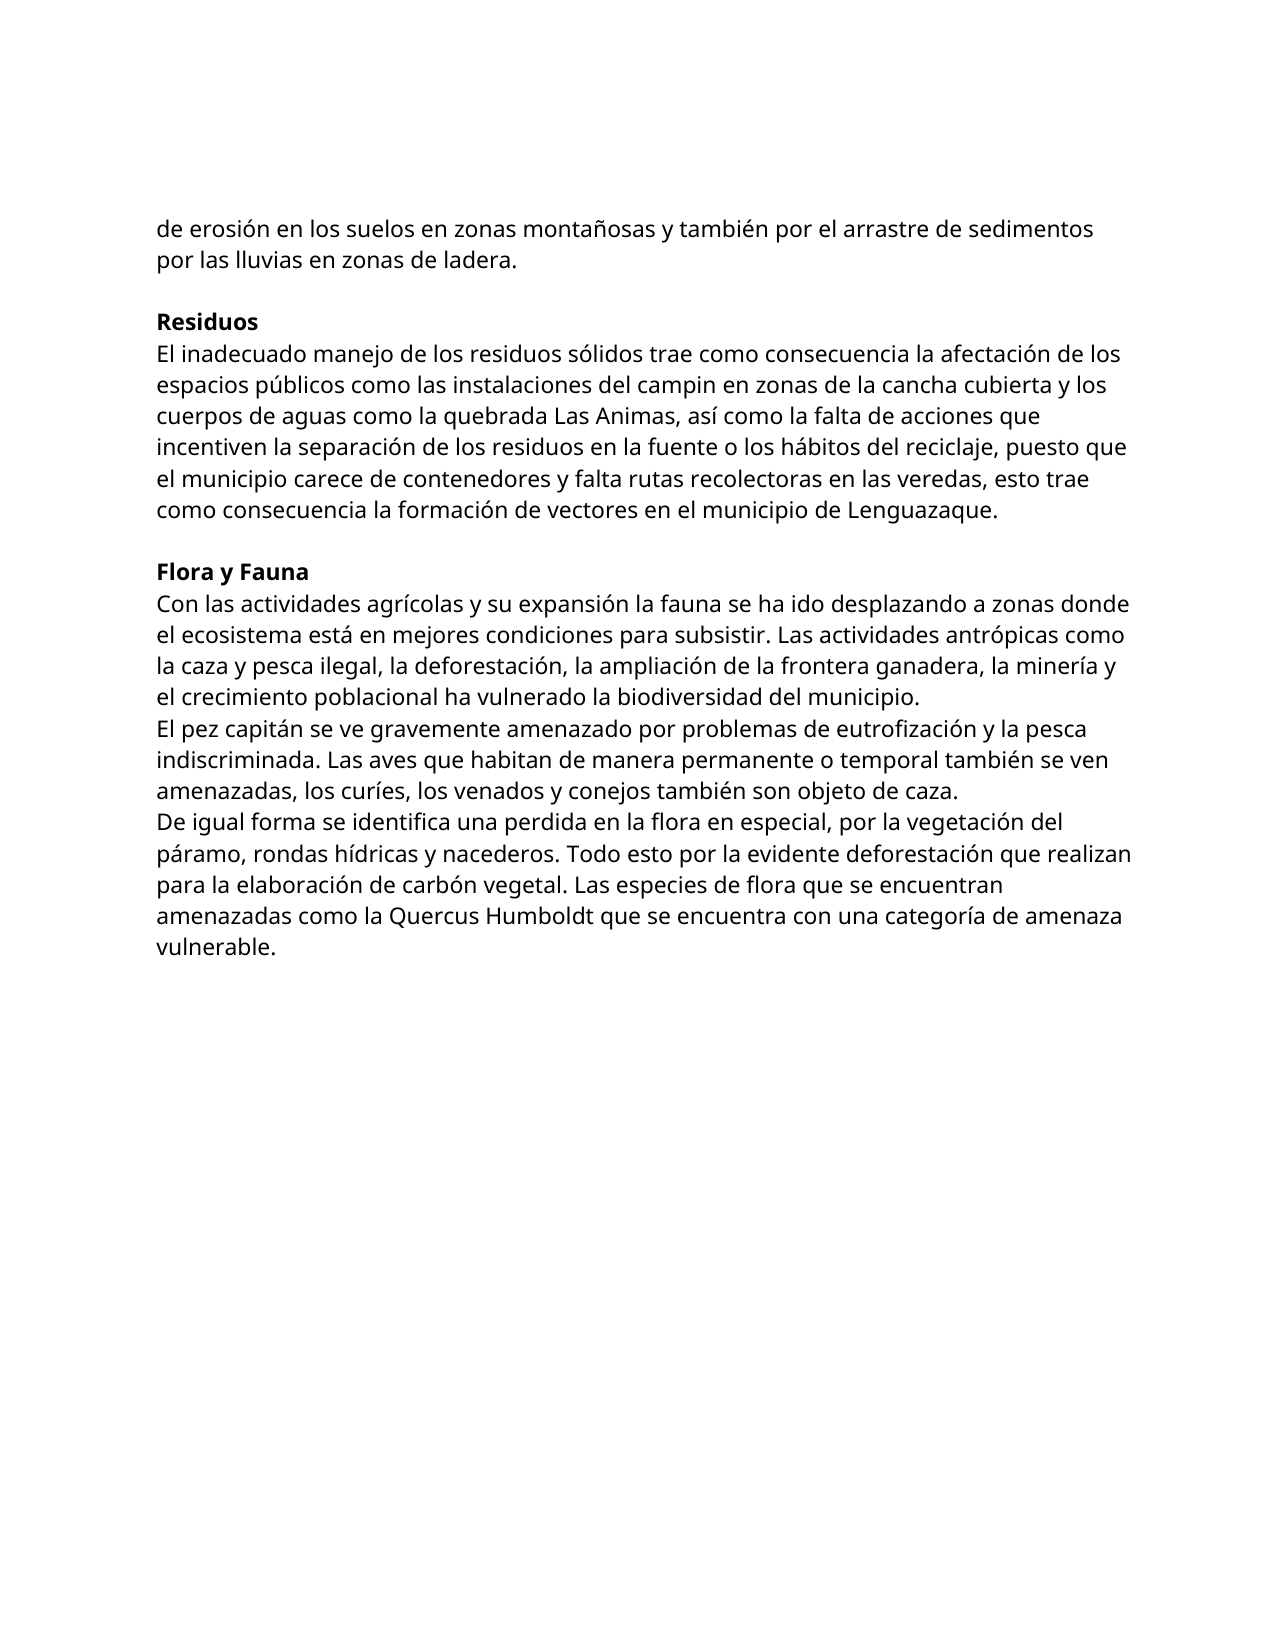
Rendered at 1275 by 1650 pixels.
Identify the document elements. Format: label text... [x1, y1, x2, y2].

text incentiven la separación de los residuos en la fuente o los hábitos del reciclaje, puesto que [156, 431, 1237, 462]
text páramo, rondas hídricas y nacederos. Todo esto por la evidente deforestación que realizan [156, 837, 1237, 869]
text espacios públicos como las instalaciones del campin en zonas de la cancha cubierta y los [156, 369, 1237, 400]
text la caza y pesca ilegal, la deforestación, la ampliación de la frontera ganadera, la minería y [156, 650, 1237, 681]
text indiscriminada. Las aves que habitan de manera permanente o temporal también se ven [156, 744, 1237, 775]
text El inadecuado manejo de los residuos sólidos trae como consecuencia la afectación de los [156, 337, 1237, 369]
text por las lluvias en zonas de ladera. [156, 244, 1237, 275]
text de erosión en los suelos en zonas montañosas y también por el arrastre de sedimentos [156, 212, 1237, 244]
text De igual forma se identifica una perdida en la flora en especial, por la vegetación del [156, 806, 1237, 837]
text Flora y Fauna [156, 556, 1237, 587]
text amenazadas como la Quercus Humboldt que se encuentra con una categoría de amenaza [156, 900, 1237, 931]
text El pez capitán se ve gravemente amenazado por problemas de eutrofización y la pesca [156, 712, 1237, 744]
text Residuos [156, 306, 1237, 337]
text cuerpos de aguas como la quebrada Las Animas, así como la falta de acciones que [156, 400, 1237, 431]
text el crecimiento poblacional ha vulnerado la biodiversidad del municipio. [156, 681, 1237, 712]
text vulnerable. [156, 931, 1237, 962]
text Con las actividades agrícolas y su expansión la fauna se ha ido desplazando a zonas donde [156, 587, 1237, 619]
text el municipio carece de contenedores y falta rutas recolectoras en las veredas, esto trae [156, 462, 1237, 494]
text para la elaboración de carbón vegetal. Las especies de flora que se encuentran [156, 869, 1237, 900]
text el ecosistema está en mejores condiciones para subsistir. Las actividades antrópicas como [156, 619, 1237, 650]
text amenazadas, los curíes, los venados y conejos también son objeto de caza. [156, 775, 1237, 806]
text como consecuencia la formación de vectores en el municipio de Lenguazaque. [156, 494, 1237, 525]
